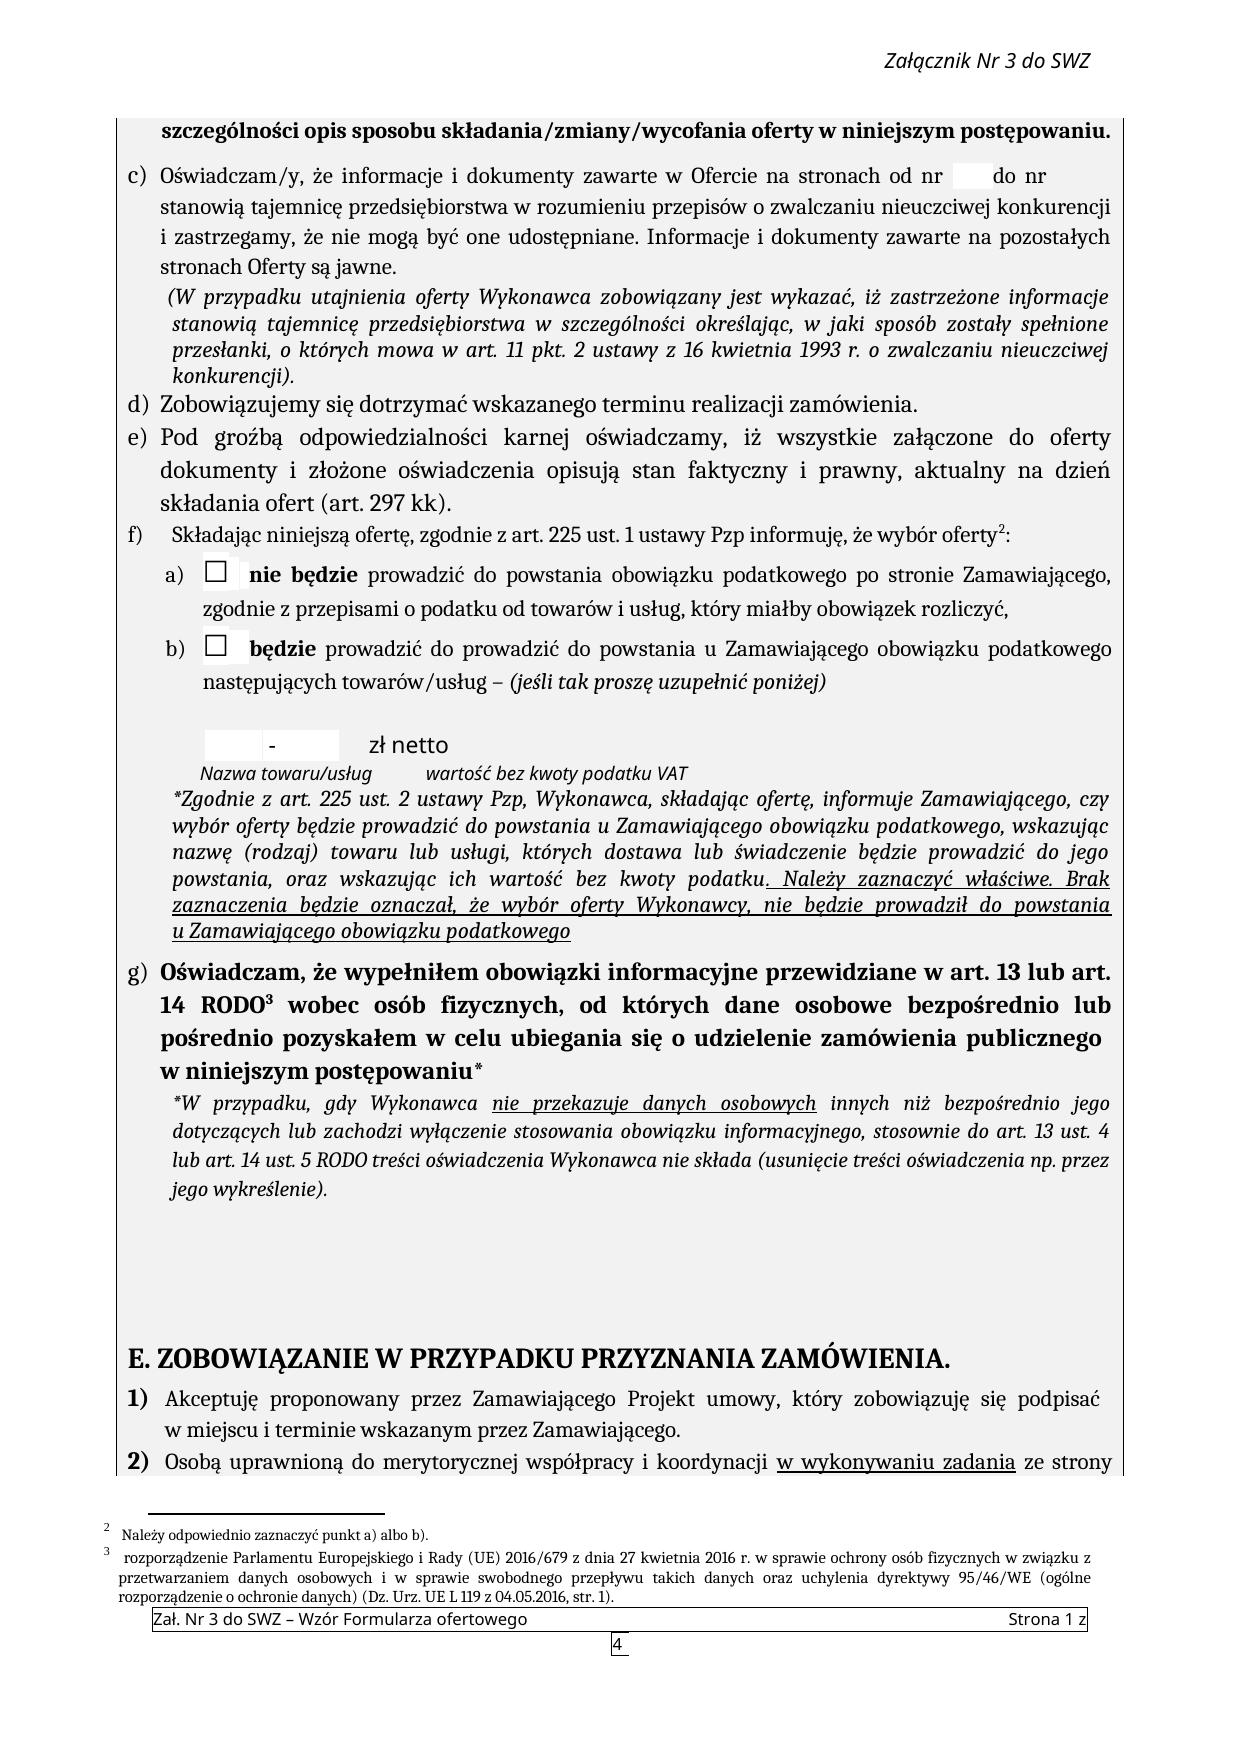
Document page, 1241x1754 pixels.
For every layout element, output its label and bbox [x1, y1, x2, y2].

table_cell [117, 1330, 1123, 1476]
table_cell [117, 118, 1123, 1330]
